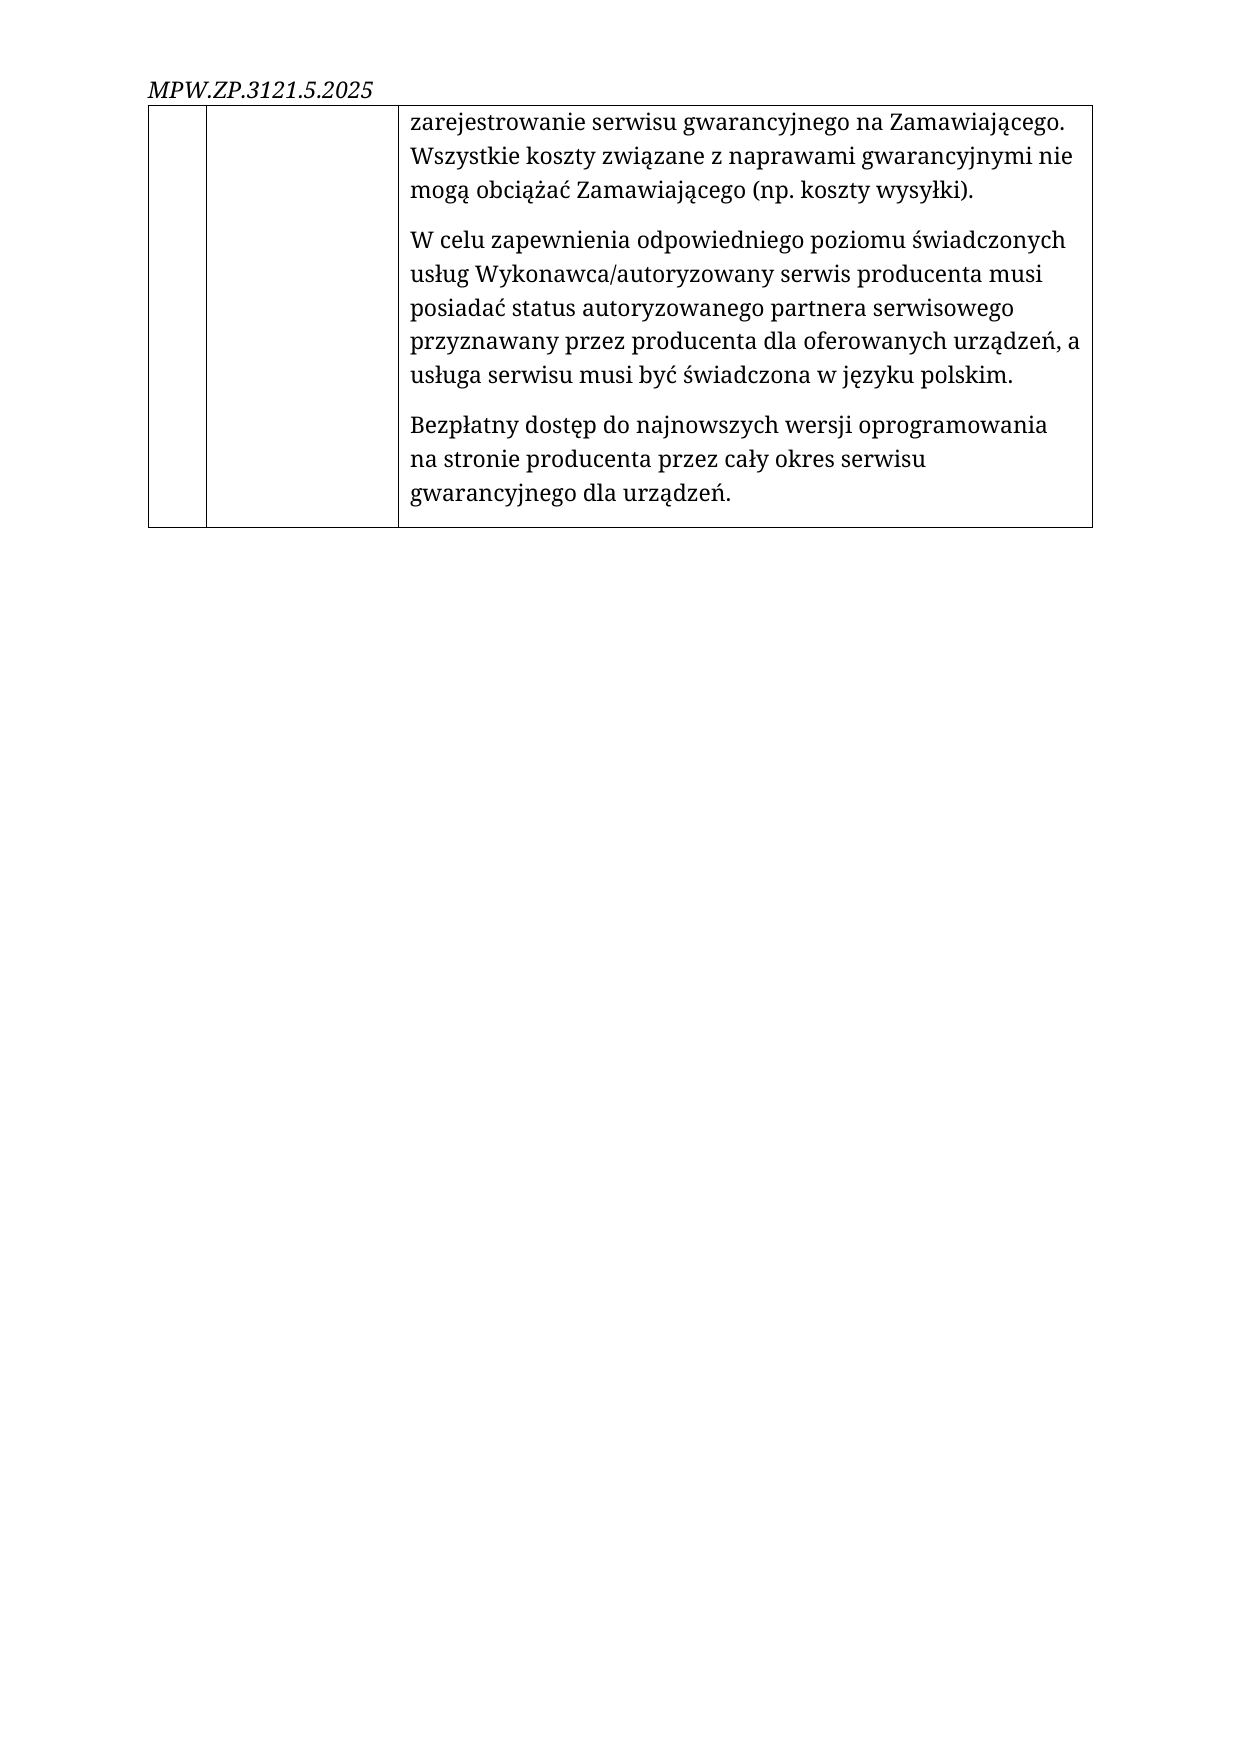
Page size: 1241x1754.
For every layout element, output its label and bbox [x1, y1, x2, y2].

table_cell [399, 106, 1092, 527]
table_cell [207, 106, 398, 527]
table_cell [149, 106, 206, 527]
